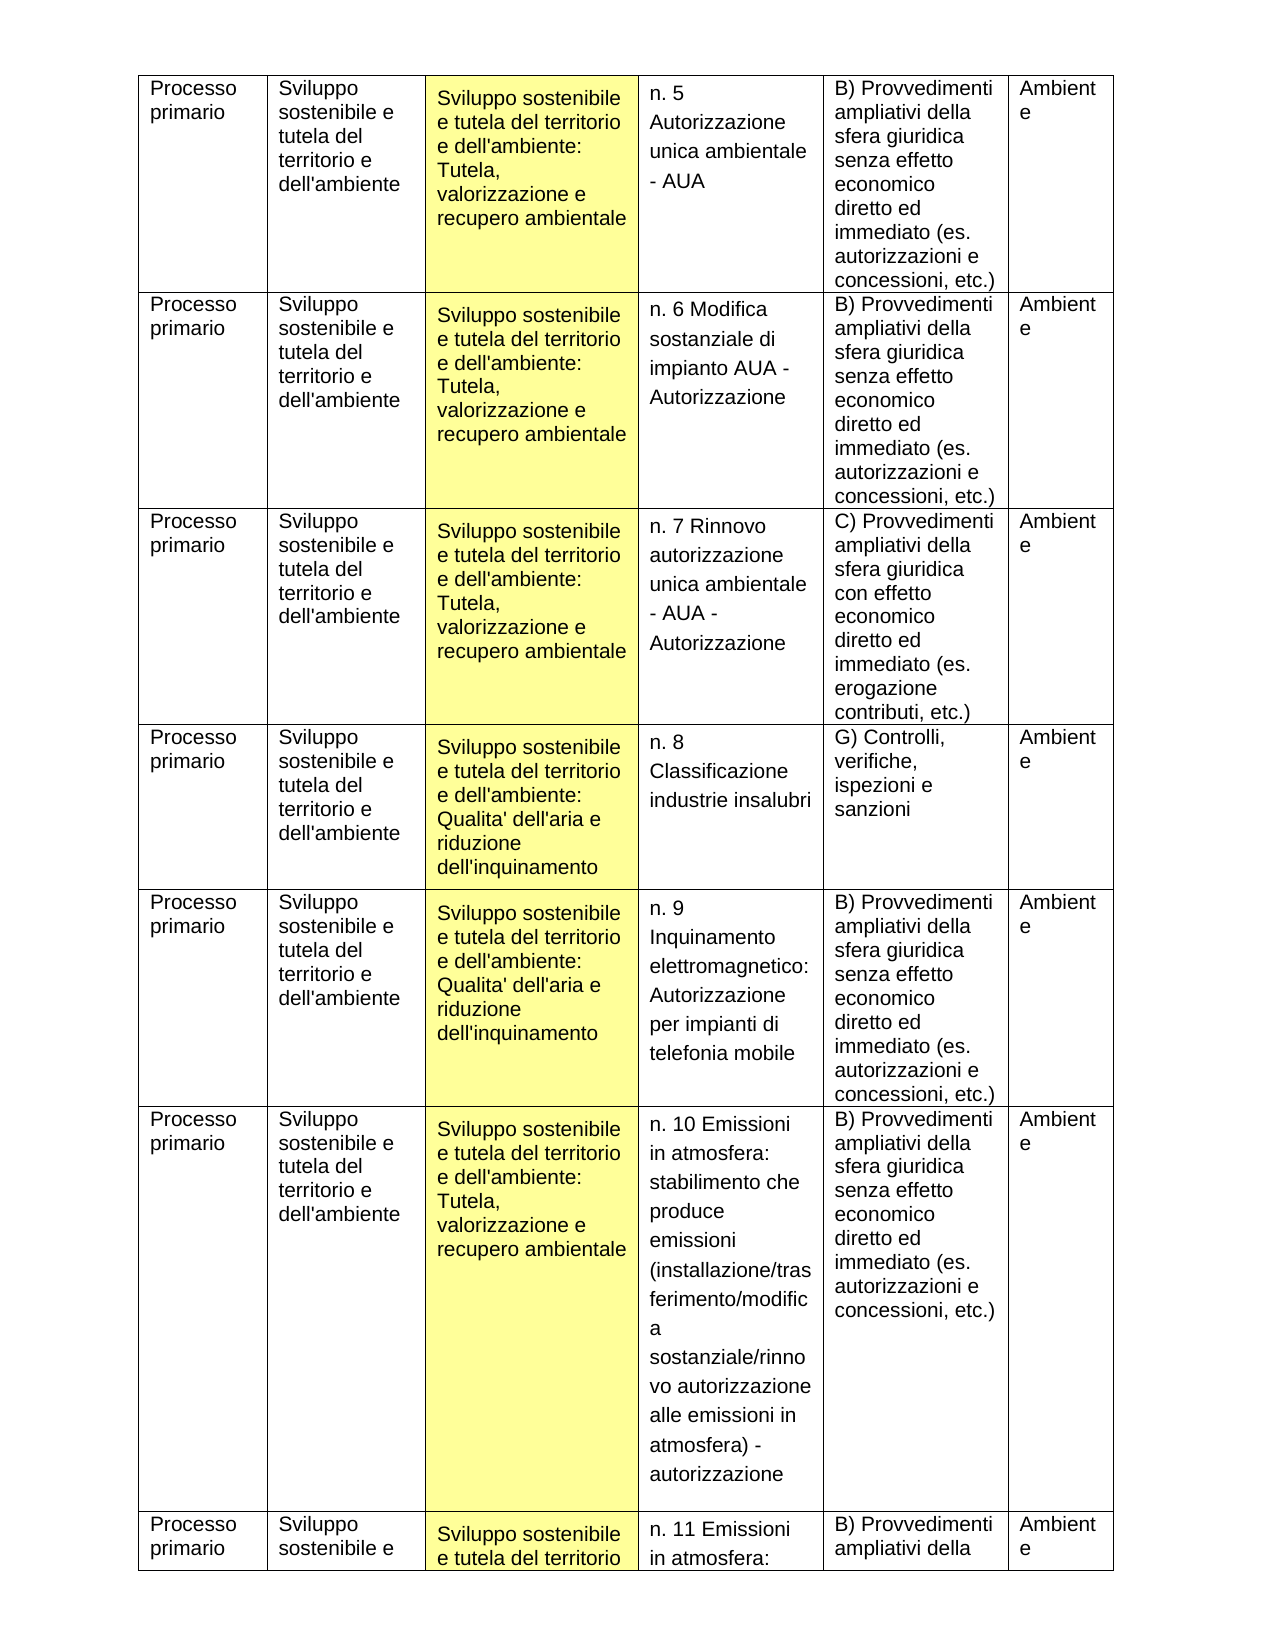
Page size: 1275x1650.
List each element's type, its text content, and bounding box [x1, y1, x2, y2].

table_cell Sviluppo sostenibile e tutela del territorio e dell'ambiente: Tutela, valorizzazione e recupero ambientale [426, 293, 638, 508]
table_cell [268, 1512, 425, 1570]
table_cell Ambiente [1009, 890, 1113, 1106]
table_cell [268, 76, 425, 291]
table_cell Ambiente [1009, 725, 1113, 889]
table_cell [426, 76, 638, 291]
table_cell Ambiente [1009, 1512, 1113, 1570]
table_cell Processo primario [139, 1107, 267, 1511]
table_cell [639, 1512, 823, 1570]
table_cell Sviluppo sostenibile e tutela del territorio e dell'ambiente: Qualita' dell'aria e riduzione dell'inquinamento [426, 725, 638, 889]
table_cell Sviluppo sostenibile e tutela del territorio e dell'ambiente [268, 890, 425, 1106]
table_cell Processo primario [139, 1512, 267, 1570]
table_cell Sviluppo sostenibile e tutela del territorio e dell'ambiente: Tutela, valorizzazione e recupero ambientale [426, 1107, 638, 1511]
table_cell Processo primario [139, 76, 267, 291]
table_cell Processo primario [139, 509, 267, 724]
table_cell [426, 1512, 638, 1570]
table_cell n. 5 Autorizzazione unica ambientale - AUA [639, 76, 823, 291]
table_cell n. 7 Rinnovo autorizzazione unica ambientale - AUA - Autorizzazione [639, 509, 823, 724]
table_cell B) Provvedimenti ampliativi della sfera giuridica senza effetto economico diretto ed immediato (es. autorizzazioni e concessioni, etc.) [824, 1107, 1008, 1511]
table_cell n. 10 Emissioni in atmosfera: stabilimento che produce emissioni (installazione/trasferimento/modifica sostanziale/rinnovo autorizzazione alle emissioni in atmosfera) - autorizzazione [639, 1107, 823, 1511]
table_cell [824, 76, 1008, 291]
table_cell Ambiente [1009, 1107, 1113, 1511]
table_cell Ambiente [1009, 76, 1113, 291]
table_cell Ambiente [1009, 509, 1113, 724]
table_cell n. 8 Classificazione industrie insalubri [639, 725, 823, 889]
table_cell B) Provvedimenti ampliativi della sfera giuridica senza effetto economico diretto ed immediato (es. autorizzazioni e concessioni, etc.) [824, 293, 1008, 508]
table_cell Sviluppo sostenibile e tutela del territorio e dell'ambiente [268, 725, 425, 889]
table_cell Sviluppo sostenibile e tutela del territorio e dell'ambiente [268, 1107, 425, 1511]
table_cell Processo primario [139, 725, 267, 889]
table_cell B) Provvedimenti ampliativi della sfera giuridica senza effetto economico diretto ed immediato (es. autorizzazioni e concessioni, etc.) [824, 890, 1008, 1106]
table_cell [824, 1512, 1008, 1570]
table_cell Processo primario [139, 890, 267, 1106]
table_cell C) Provvedimenti ampliativi della sfera giuridica con effetto economico diretto ed immediato (es. erogazione contributi, etc.) [824, 509, 1008, 724]
table_cell Ambiente [1009, 293, 1113, 508]
table_cell G) Controlli, verifiche, ispezioni e sanzioni [824, 725, 1008, 889]
table_cell Processo primario [139, 293, 267, 508]
table_cell Sviluppo sostenibile e tutela del territorio e dell'ambiente: Tutela, valorizzazione e recupero ambientale [426, 509, 638, 724]
table_cell Sviluppo sostenibile e tutela del territorio e dell'ambiente [268, 509, 425, 724]
table_cell n. 9 Inquinamento elettromagnetico: Autorizzazione per impianti di telefonia mobile [639, 890, 823, 1106]
table_cell n. 6 Modifica sostanziale di impianto AUA - Autorizzazione [639, 293, 823, 508]
table_cell Sviluppo sostenibile e tutela del territorio e dell'ambiente: Qualita' dell'aria e riduzione dell'inquinamento [426, 890, 638, 1106]
table_cell Sviluppo sostenibile e tutela del territorio e dell'ambiente [268, 293, 425, 508]
